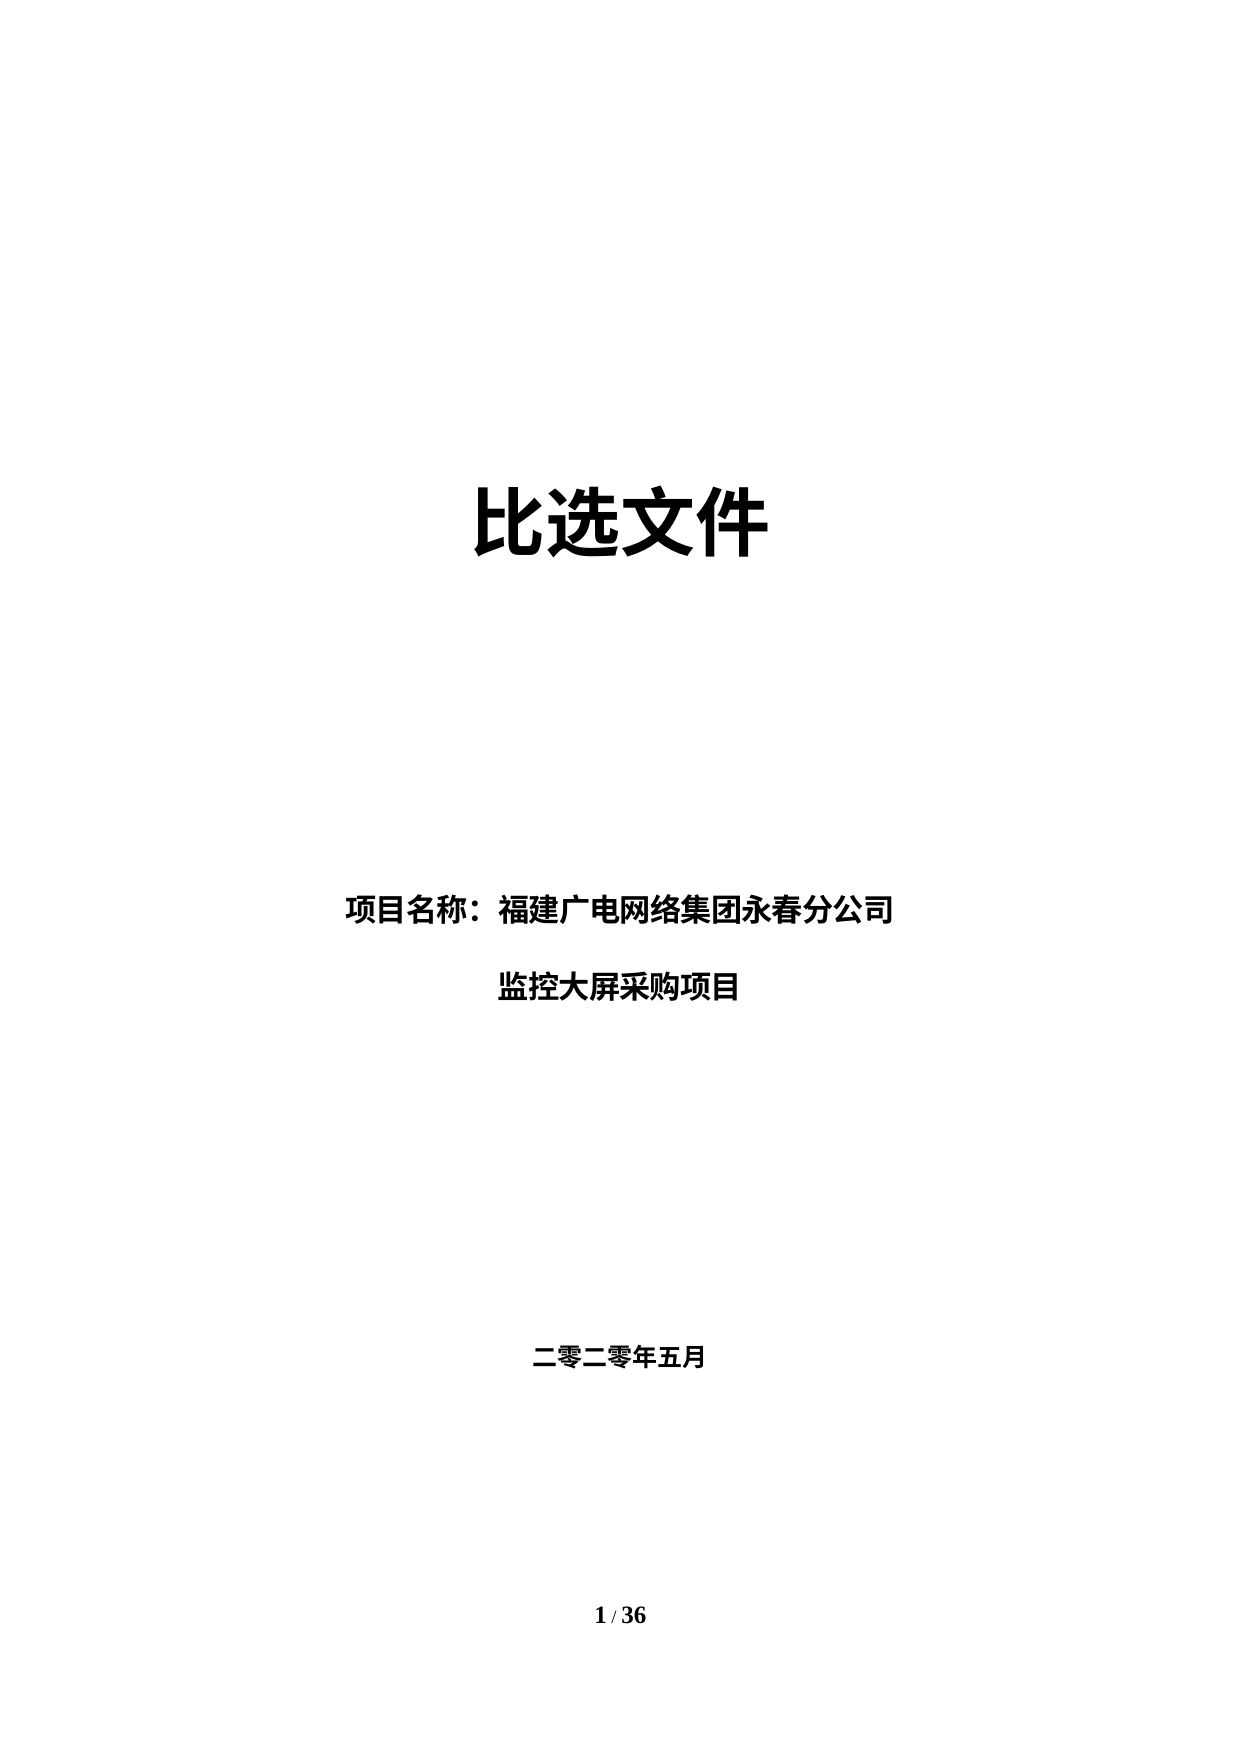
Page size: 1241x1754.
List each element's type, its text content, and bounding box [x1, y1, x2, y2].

text 二零二零年五月 [187, 1323, 1053, 1388]
text 监控大屏采购项目 [187, 953, 1053, 1018]
text 比选文件 [187, 453, 1053, 583]
text 项目名称：福建广电网络集团永春分公司 [187, 875, 1053, 940]
